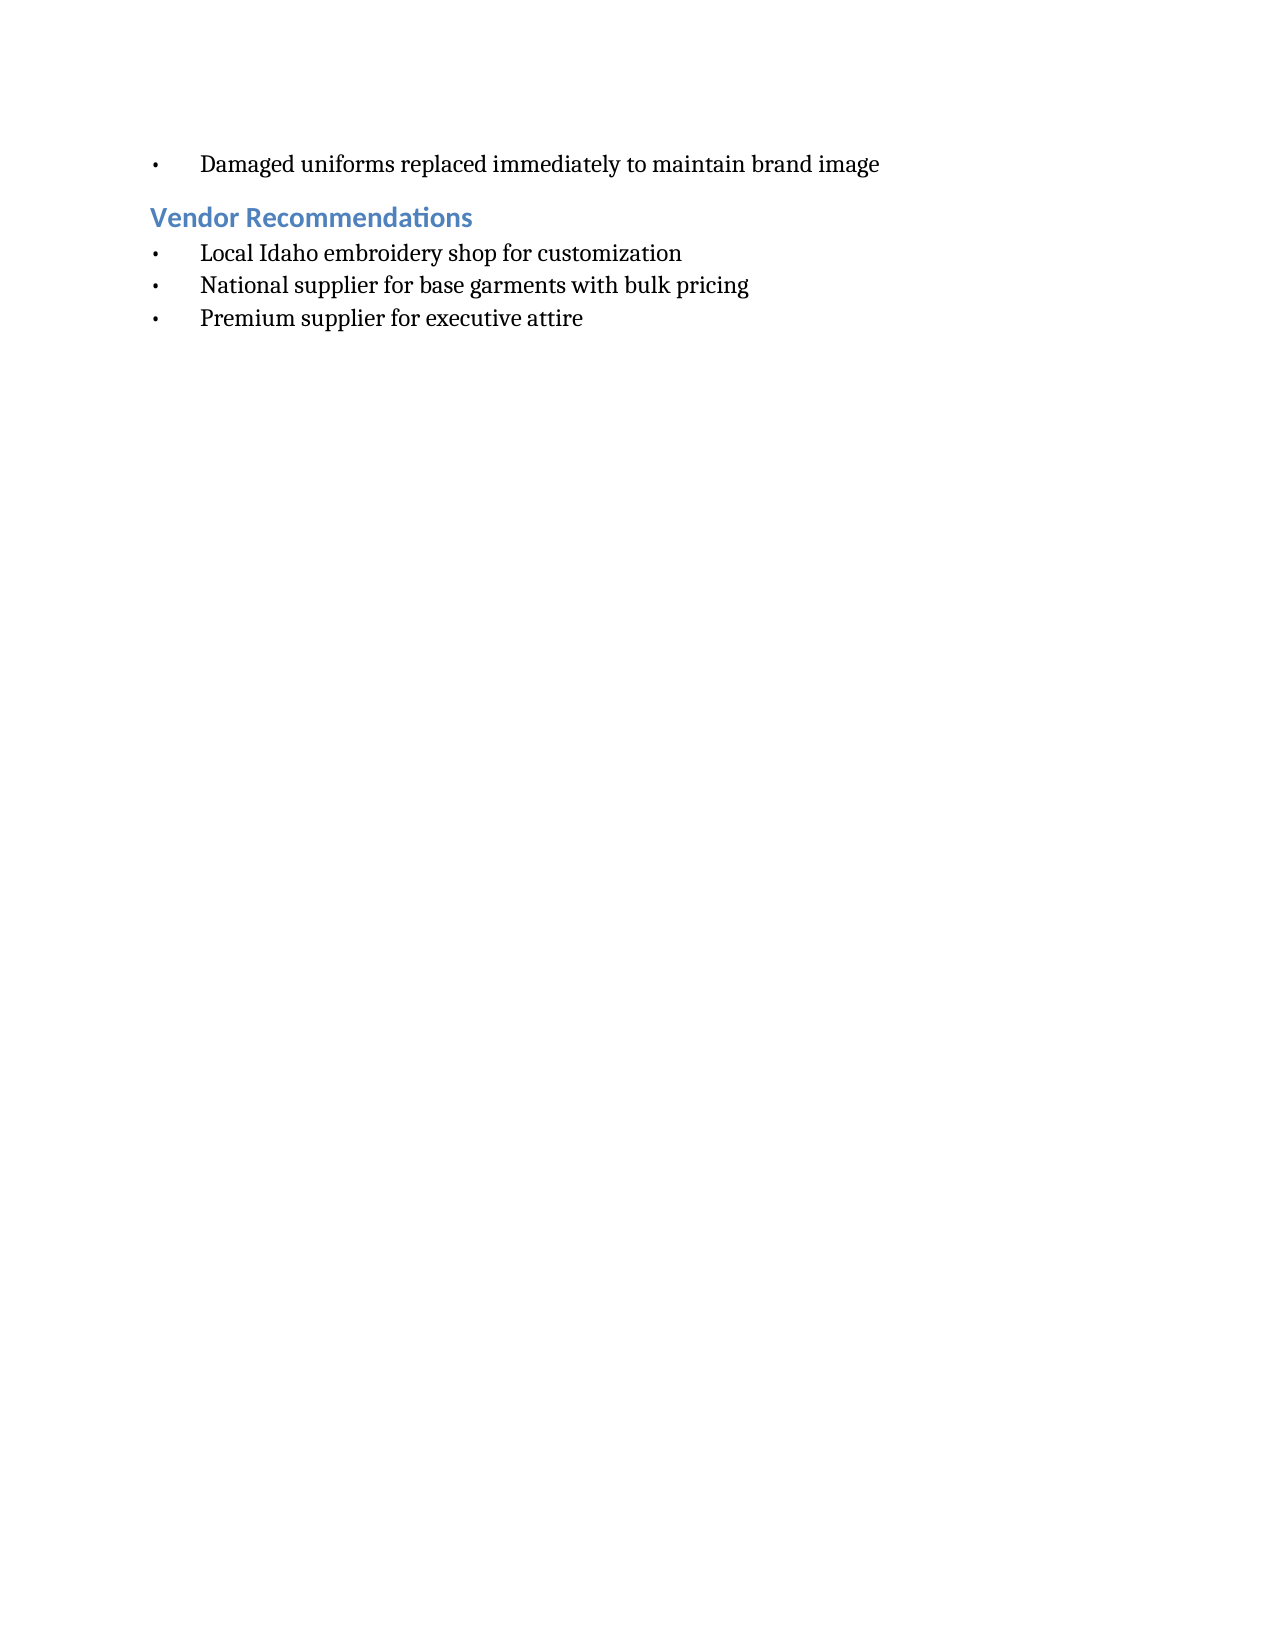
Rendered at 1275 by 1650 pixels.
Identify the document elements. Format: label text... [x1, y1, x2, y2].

list Premium supplier for executive attire [150, 304, 1125, 333]
list Local Idaho embroidery shop for customization [150, 239, 1125, 268]
subtitle Vendor Recommendations [150, 199, 1125, 235]
list National supplier for base garments with bulk pricing [150, 271, 1125, 300]
list Damaged uniforms replaced immediately to maintain brand image [150, 150, 1125, 179]
